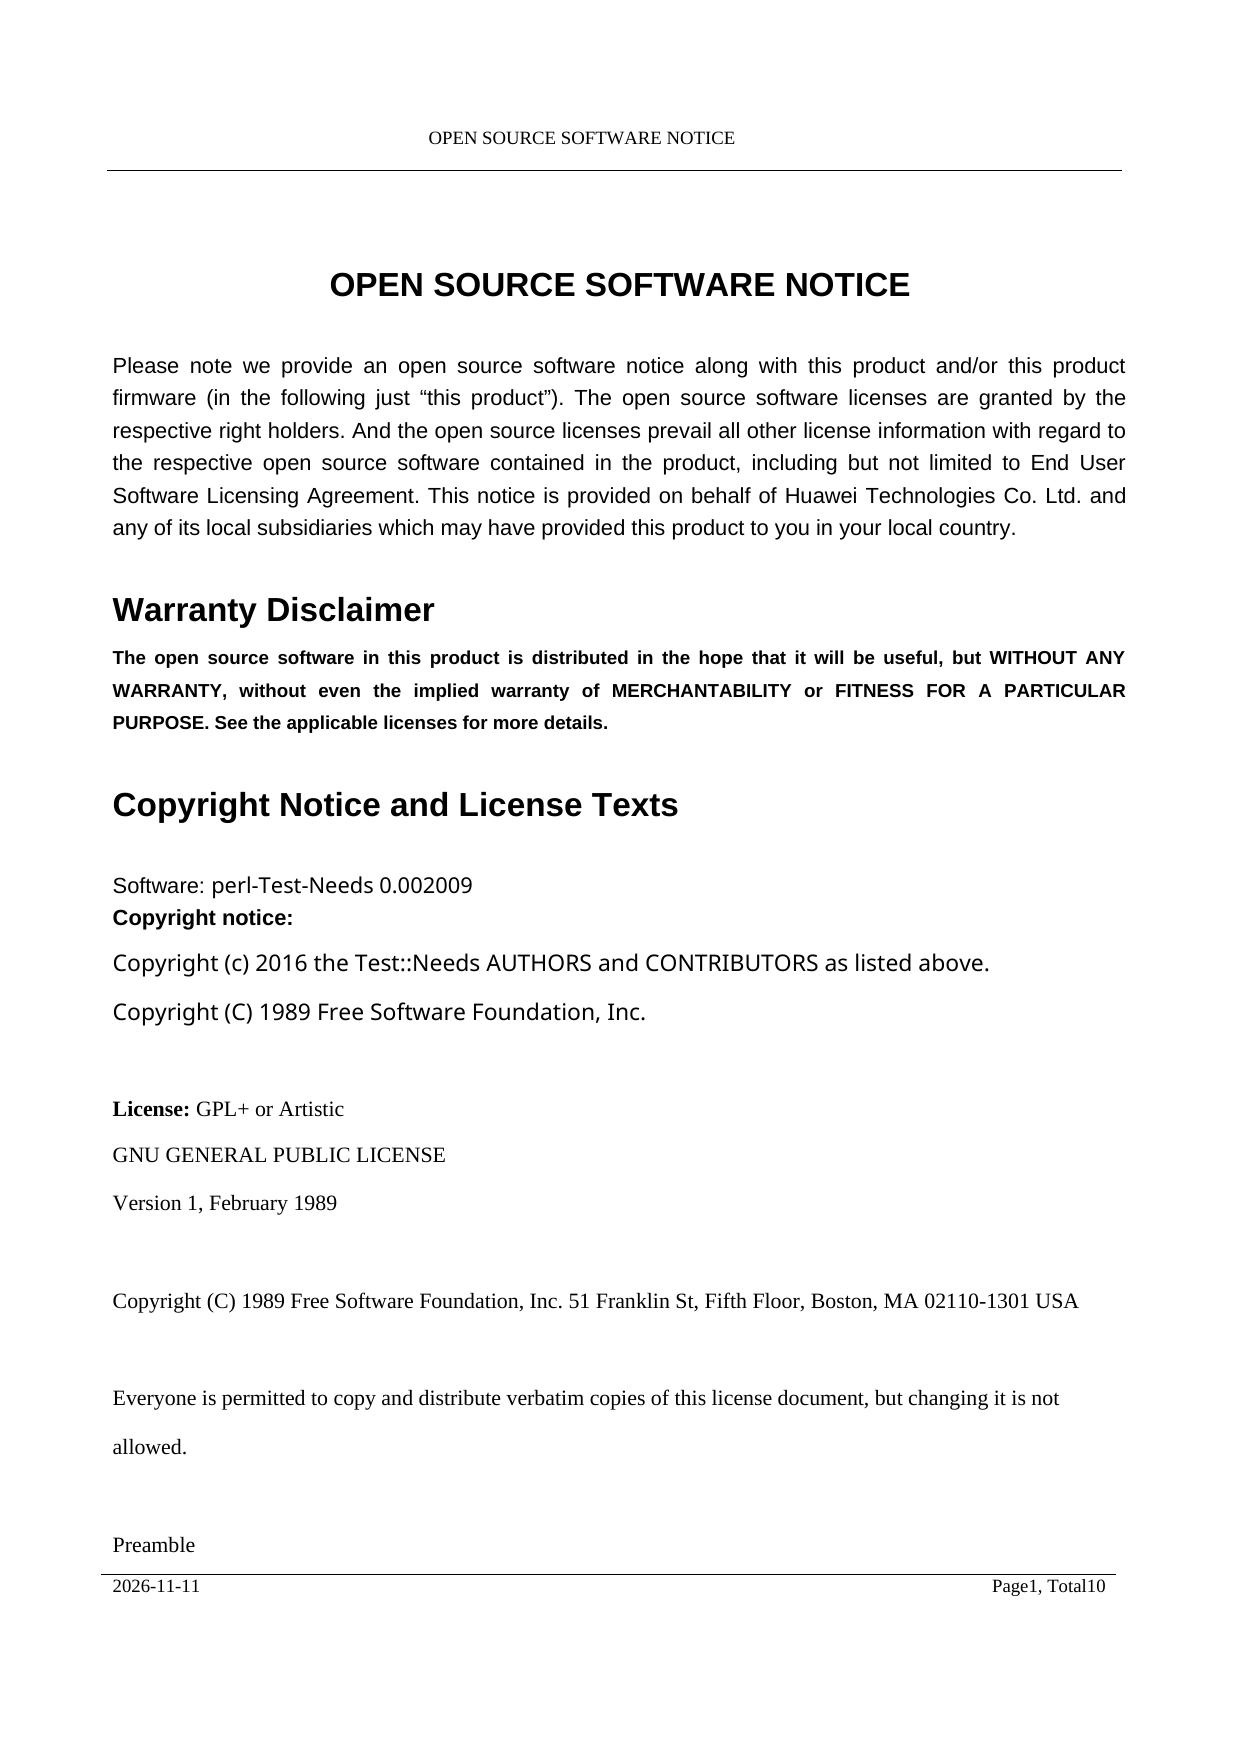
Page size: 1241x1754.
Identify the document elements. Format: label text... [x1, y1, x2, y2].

text Warranty Disclaimer [112, 576, 1128, 641]
text Copyright notice: [112, 901, 1128, 934]
text Please note we provide an open source software notice along with this product and/or this product firmware (in the following just “this product”). The open source software licenses are granted by the respective right holders. And the open source licenses prevail all other license information with regard to the respective open source software contained in the product, including but not limited to End User Software Licensing Agreement. This notice is provided on behalf of Huawei Technologies Co. Ltd. and any of its local subsidiaries which may have provided this product to you in your local country. [112, 349, 1128, 544]
text Copyright (c) 2016 the Test::Needs AUTHORS and CONTRIBUTORS as listed above. Copyright (C) 1989 Free Software Foundation, Inc. [112, 947, 1128, 1077]
text The open source software in this product is distributed in the hope that it will be useful, but WITHOUT ANY WARRANTY, without even the implied warranty of MERCHANTABILITY or FITNESS FOR A PARTICULAR PURPOSE. See the applicable licenses for more details. [112, 641, 1128, 739]
text Copyright Notice and License Texts [112, 771, 1128, 836]
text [112, 1138, 1128, 1560]
text OPEN SOURCE SOFTWARE NOTICE [112, 251, 1128, 316]
text Software: perl-Test-Needs 0.002009 [112, 869, 1128, 901]
text License: GPL+ or Artistic [112, 1093, 1128, 1125]
